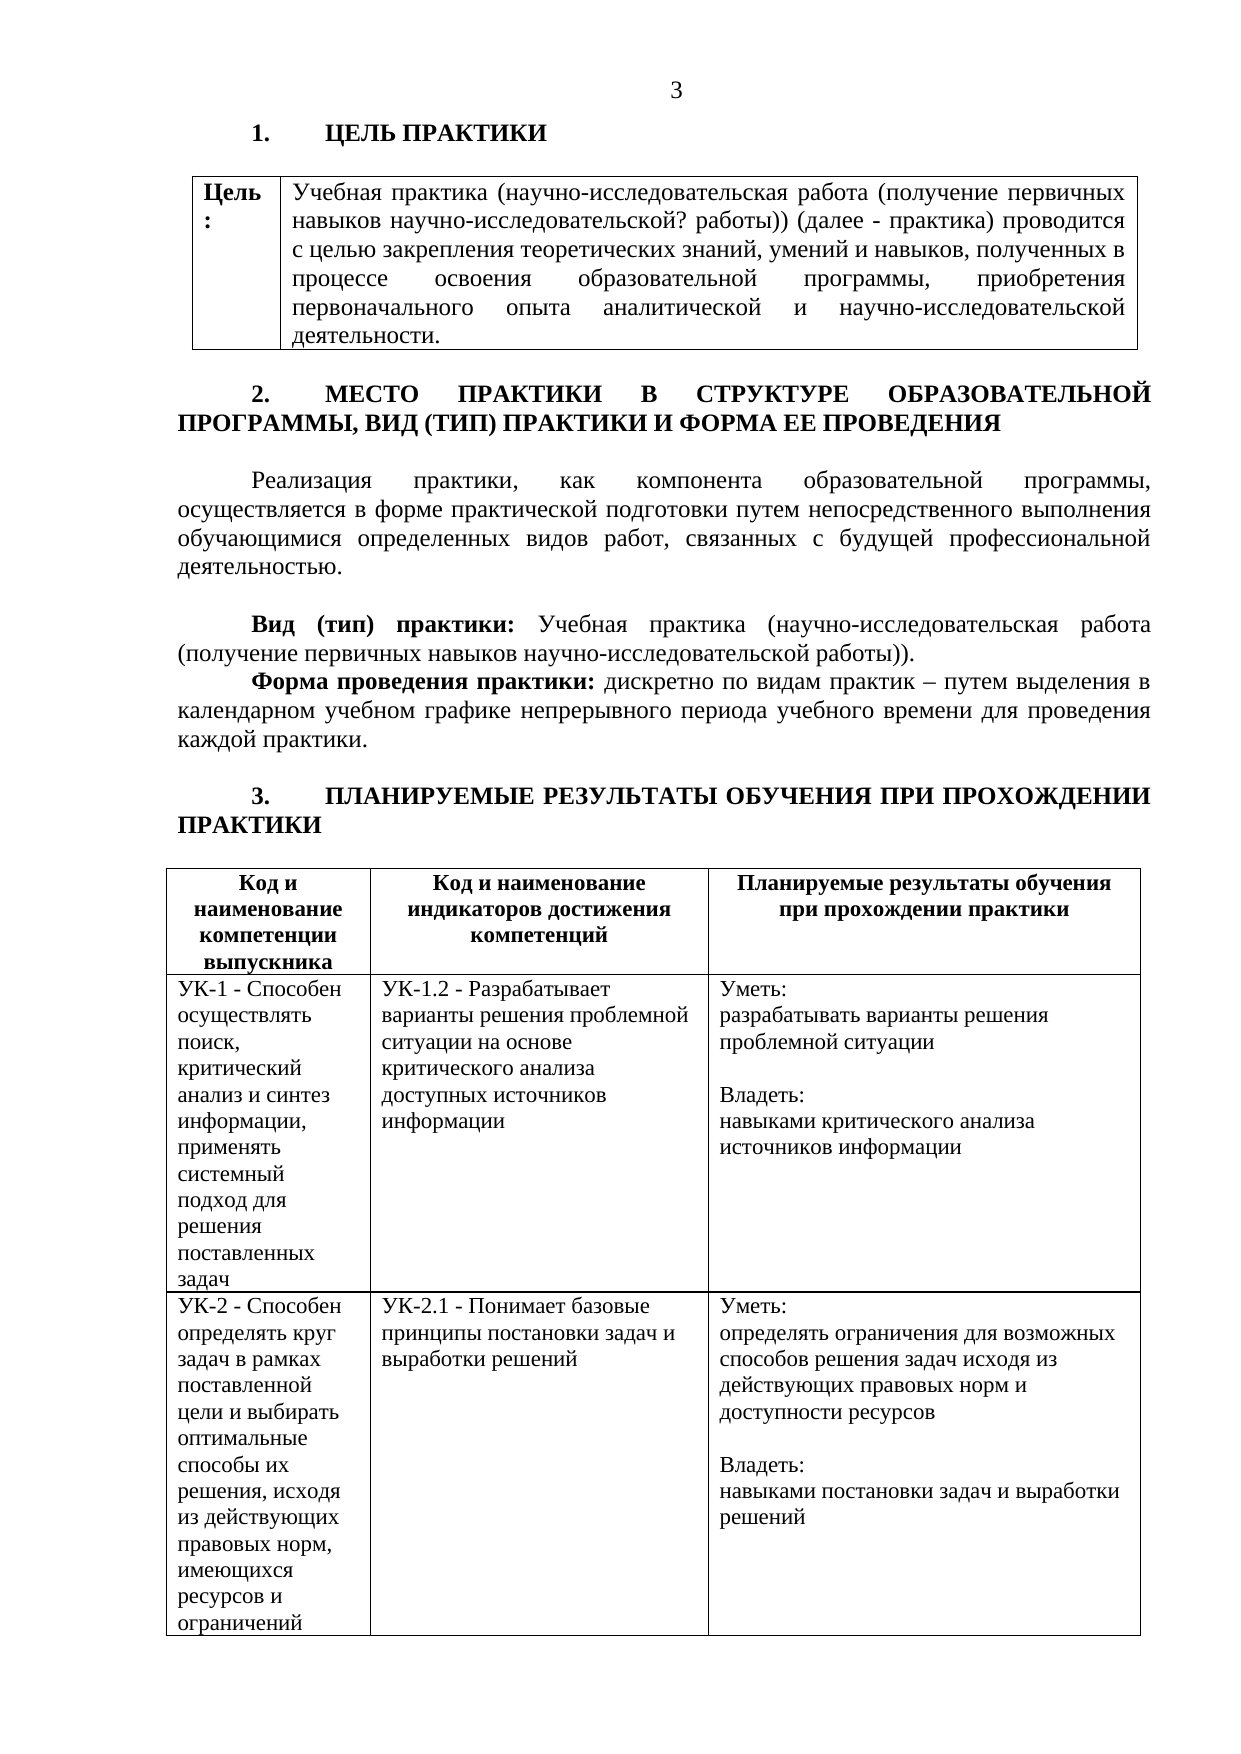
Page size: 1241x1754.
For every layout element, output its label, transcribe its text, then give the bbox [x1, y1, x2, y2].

list ЦЕЛЬ ПРАКТИКИ [177, 118, 1152, 147]
list ПЛАНИРУЕМЫЕ РЕЗУЛЬТАТЫ ОБУЧЕНИЯ ПРИ ПРОХОЖДЕНИИ ПРАКТИКИ [177, 781, 1152, 839]
table_cell Уметь: разрабатывать варианты решения проблемной ситуации Владеть: навыками критического анализа источников информации [709, 975, 1140, 1291]
table_cell УК-2 - Способен определять круг задач в рамках поставленной цели и выбирать оптимальные способы их решения, исходя из действующих правовых норм, имеющихся ресурсов и ограничений [167, 1293, 370, 1635]
table_cell УК-1 - Способен осуществлять поиск, критический анализ и синтез информации, применять системный подход для решения поставленных задач [167, 975, 370, 1291]
table_header Код и наименование компетенции выпускника [167, 869, 370, 974]
table_cell Уметь: определять ограничения для возможных способов решения задач исходя из действующих правовых норм и доступности ресурсов Владеть: навыками постановки задач и выработки решений [709, 1293, 1140, 1635]
text Вид (тип) практики: Учебная практика (научно-исследовательская работа (получение первичных навыков научно-исследовательской работы)). [177, 609, 1152, 666]
table_header Цель: [193, 177, 280, 349]
table_header Код и наименование индикаторов достижения компетенций [371, 869, 708, 974]
list МЕСТО ПРАКТИКИ В СТРУКТУРЕ ОБРАЗОВАТЕЛЬНОЙ ПРОГРАММЫ, ВИД (ТИП) ПРАКТИКИ И ФОРМА ЕЕ ПРОВЕДЕНИЯ [177, 379, 1152, 436]
table_header Планируемые результаты обучения при прохождении практики [709, 869, 1140, 974]
table_header Учебная практика (научно-исследовательская работа (получение первичных навыков научно-исследовательской? работы)) (далее - практика) проводится с целью закрепления теоретических знаний, умений и навыков, полученных в процессе освоения образовательной программы, приобретения первоначального опыта аналитической и научно-исследовательской деятельности. [281, 177, 1137, 349]
text Форма проведения практики: дискретно по видам практик – путем выделения в календарном учебном графике непрерывного периода учебного времени для проведения каждой практики. [177, 666, 1152, 753]
text Реализация практики, как компонента образовательной программы, осуществляется в форме практической подготовки путем непосредственного выполнения обучающимися определенных видов работ, связанных с будущей профессиональной деятельностью. [177, 465, 1152, 580]
table_cell УК-2.1 - Понимает базовые принципы постановки задач и выработки решений [371, 1293, 708, 1635]
table_cell УК-1.2 - Разрабатывает варианты решения проблемной ситуации на основе критического анализа доступных источников информации [371, 975, 708, 1291]
